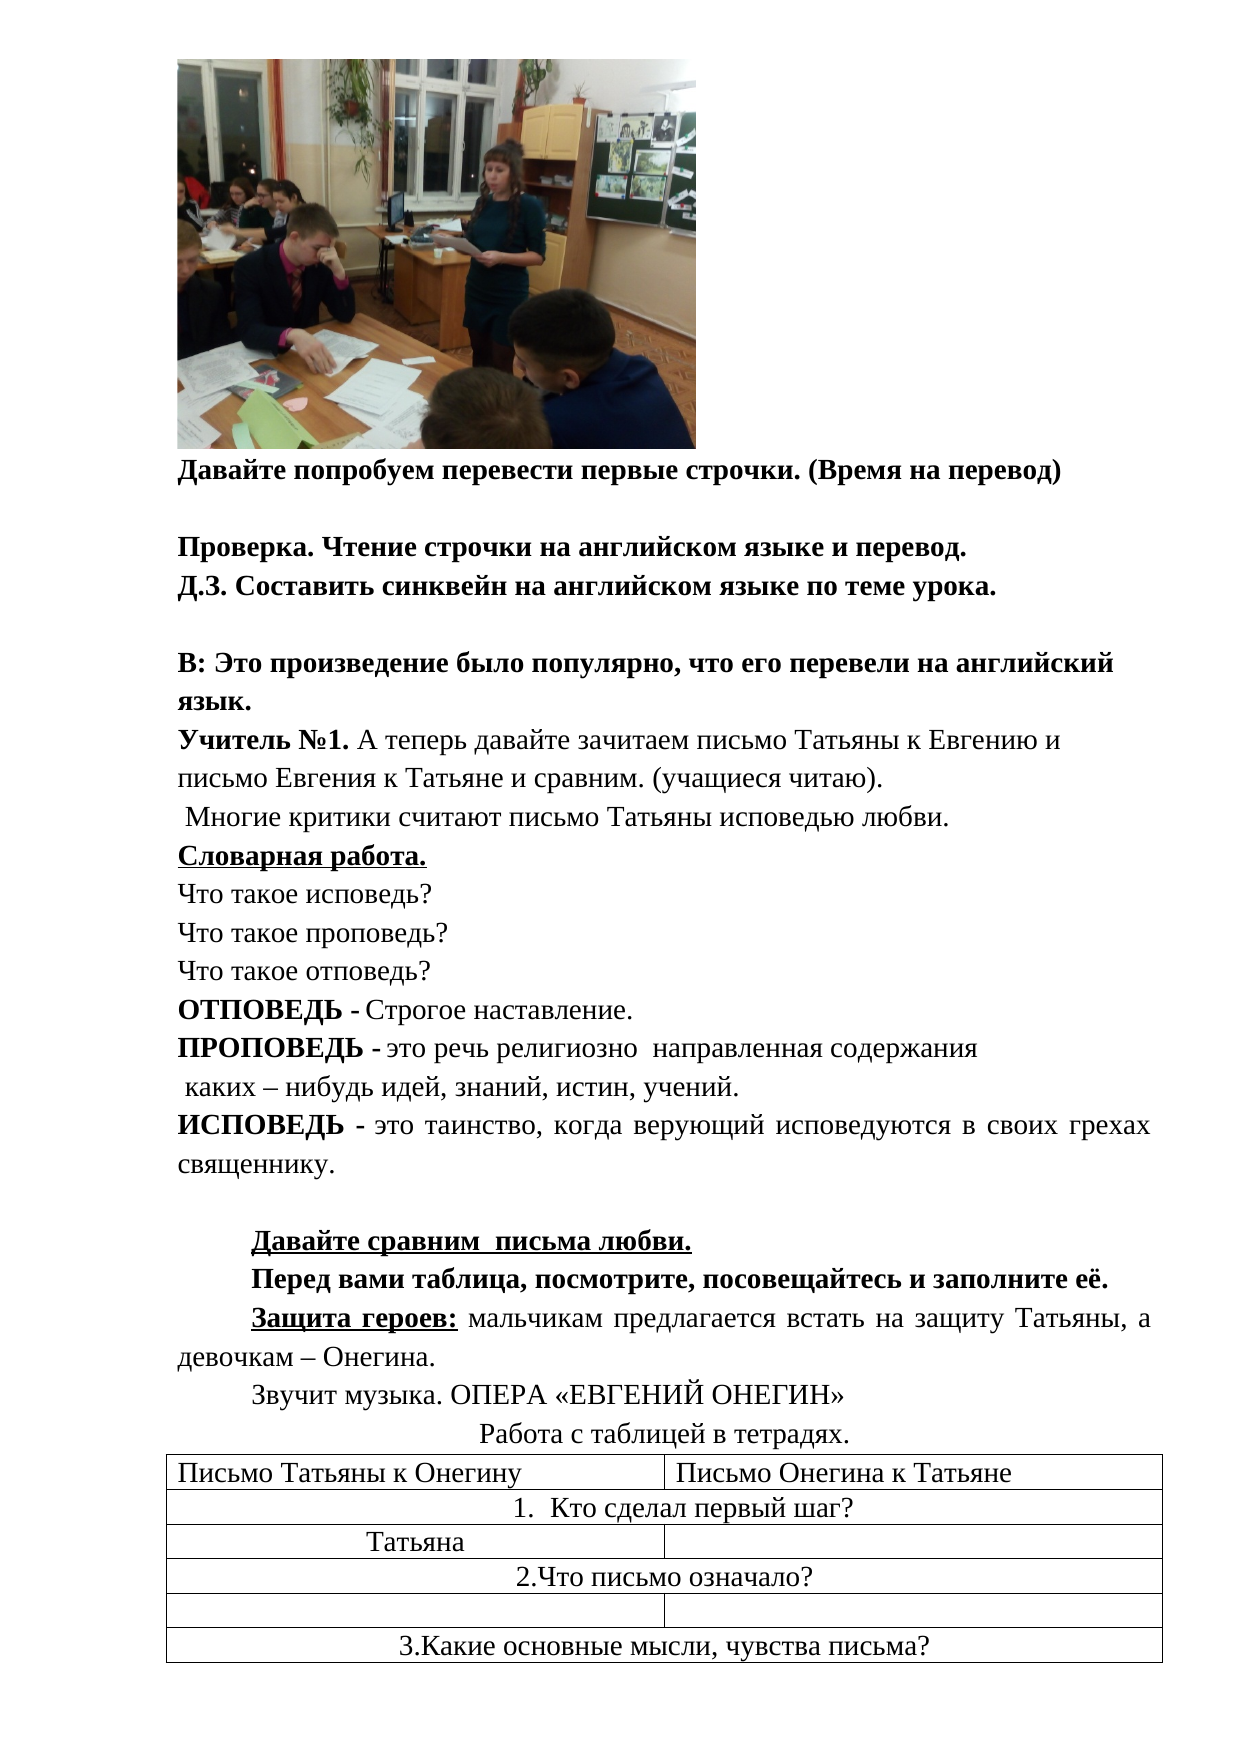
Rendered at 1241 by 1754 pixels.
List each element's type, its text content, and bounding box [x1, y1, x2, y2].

text Давайте попробуем перевести первые строчки. (Время на перевод) [177, 452, 1152, 486]
table_cell 3.Какие основные мысли, чувства письма? [167, 1628, 1162, 1662]
table_cell 2.Что письмо означало? [167, 1559, 1162, 1593]
text Словарная работа. [177, 838, 1152, 871]
text Защита героев: мальчикам предлагается встать на защиту Татьяны, а девочкам – Онегина. [177, 1300, 1152, 1372]
text ОТПОВЕДЬ - Строгое наставление. [177, 992, 1152, 1025]
text Давайте сравним письма любви. [177, 1223, 1152, 1257]
text Работа с таблицей в тетрадях. [177, 1416, 1152, 1449]
text Звучит музыка. ОПЕРА «ЕВГЕНИЙ ОНЕГИН» [177, 1377, 1152, 1411]
text ПРОПОВЕДЬ - это речь религиозно направленная содержания [177, 1030, 1152, 1064]
text Что такое проповедь? [177, 915, 1152, 948]
text Учитель №1. А теперь давайте зачитаем письмо Татьяны к Евгению и письмо Евгения к Татьяне и сравним. (учащиеся читаю). [177, 722, 1152, 794]
text Многие критики считают письмо Татьяны исповедью любви. [177, 799, 1152, 833]
text ИСПОВЕДЬ - это таинство, когда верующий исповедуются в своих грехах священнику. [177, 1107, 1152, 1179]
table_cell [665, 1525, 1162, 1558]
text каких – нибудь идей, знаний, истин, учений. [177, 1069, 1152, 1102]
picture [177, 59, 696, 449]
table_header Письмо Татьяны к Онегину [167, 1455, 664, 1489]
table_cell Кто сделал первый шаг? [167, 1490, 1162, 1523]
text Что такое отповедь? [177, 953, 1152, 987]
table_cell [665, 1594, 1162, 1627]
table_cell [167, 1594, 664, 1627]
table_cell Татьяна [167, 1525, 664, 1558]
table_header Письмо Онегина к Татьяне [665, 1455, 1162, 1489]
text В: Это произведение было популярно, что его перевели на английский язык. [177, 645, 1152, 717]
text Проверка. Чтение строчки на английском языке и перевод. [177, 529, 1152, 563]
text Что такое исповедь? [177, 876, 1152, 910]
text Перед вами таблица, посмотрите, посовещайтесь и заполните её. [177, 1262, 1152, 1295]
text Д.З. Составить синквейн на английском языке по теме урока. [177, 568, 1152, 601]
